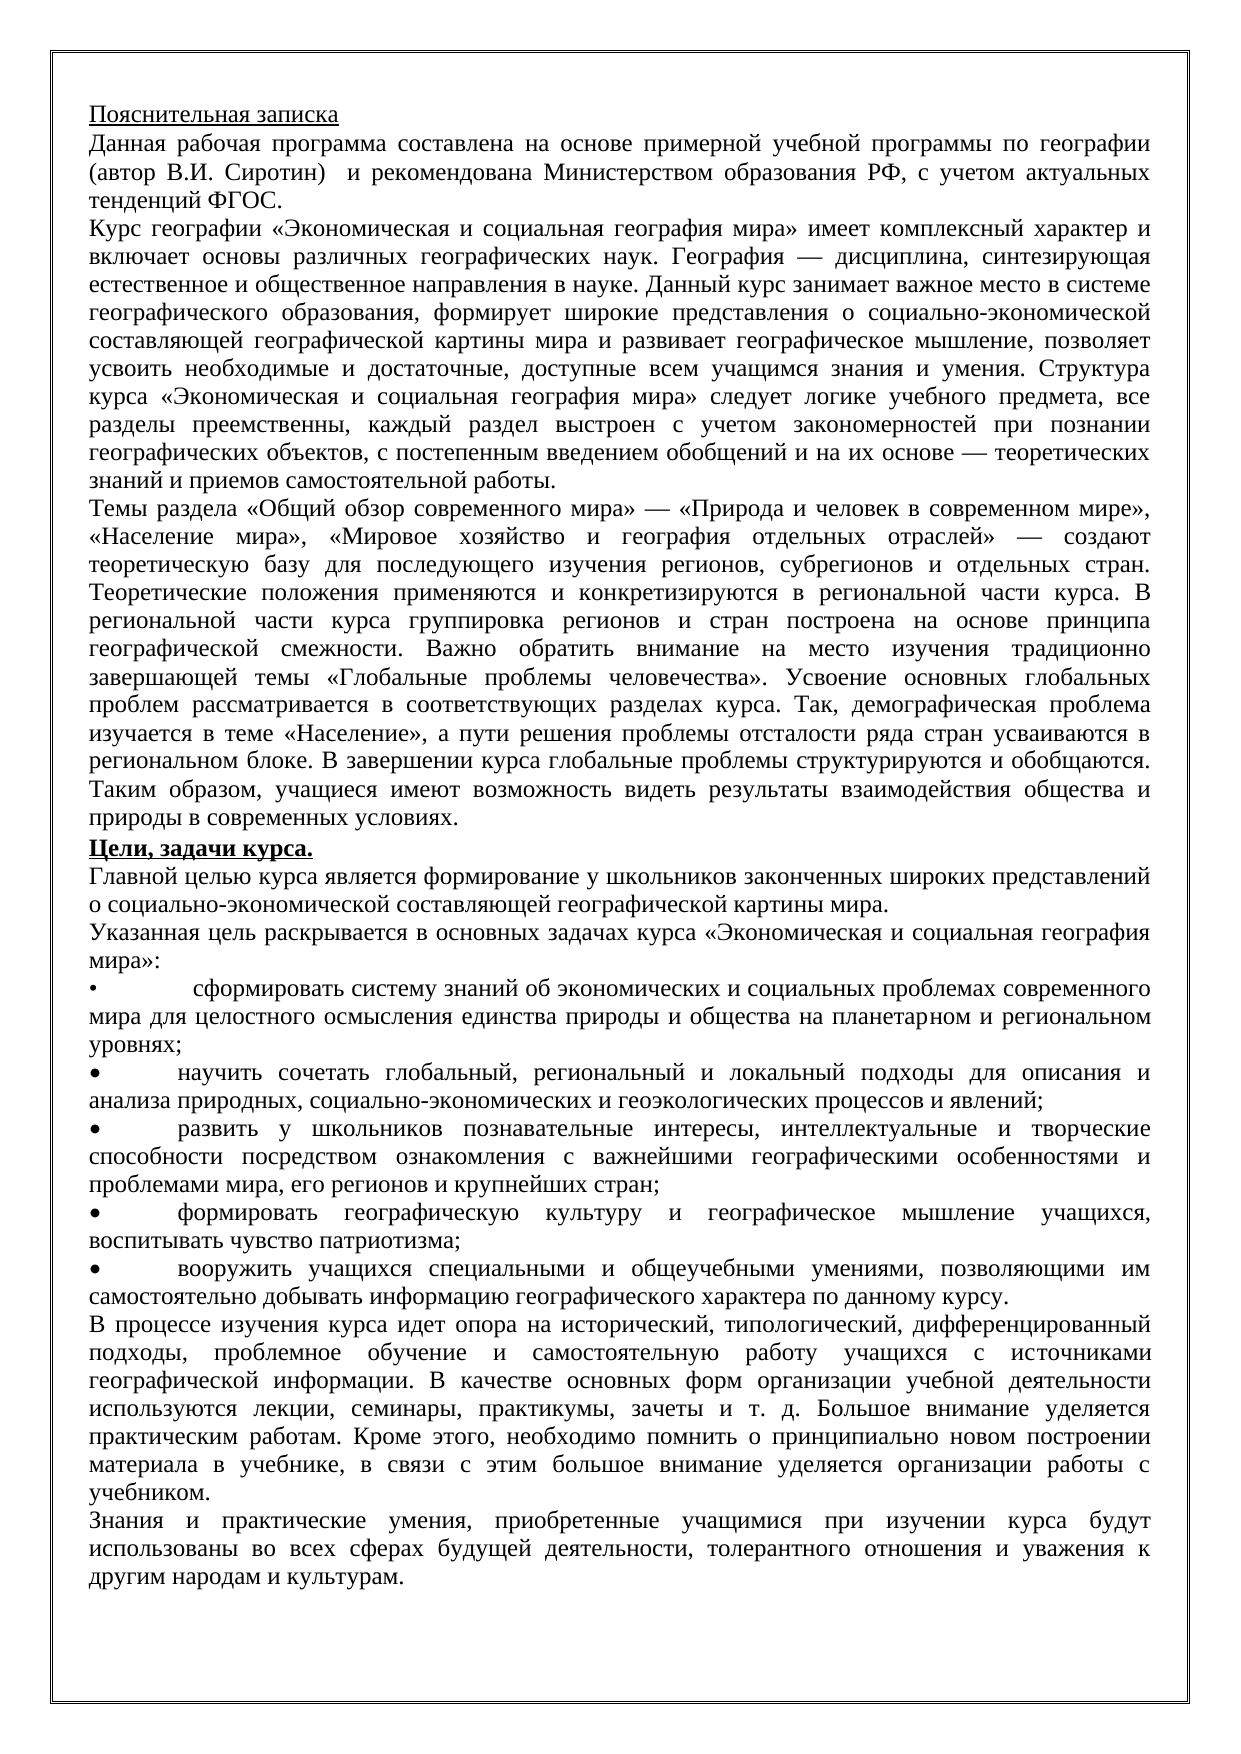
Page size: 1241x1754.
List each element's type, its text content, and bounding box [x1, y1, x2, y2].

text Цели, задачи курса. [88, 833, 1152, 862]
list развить у школьников познавательные интересы, интеллектуальные и творческие способности посредством ознакомления с важнейшими географическими особенностями и проблемами мира, его регионов и крупнейших стран; [88, 1114, 1152, 1198]
text • сформировать систему знаний об экономических и социальных проблемах современного мира для целостного осмысления единства природы и общества на планетарном и региональном уровнях; [88, 974, 1152, 1058]
text Темы раздела «Общий обзор современного мира» — «Природа и человек в современном мире», «Население мира», «Мировое хозяйство и география отдельных отраслей» — создают теоретическую базу для последующего изучения регионов, субрегионов и отдельных стран. Теоретические положения применяются и конкретизируются в региональной части курса. В региональной части курса группировка регионов и стран построена на основе принципа географической смежности. Важно обратить внимание на место изучения традиционно завершающей темы «Глобальные проблемы человечества». Усвоение основных глобальных проблем рассматривается в соответствующих разделах курса. Так, демографическая проблема изучается в теме «Население», а пути решения проблемы отсталости ряда стран усваиваются в региональном блоке. В завершении курса глобальные проблемы структурируются и обобщаются. Таким образом, учащиеся имеют возможность видеть результаты взаимодействия общества и природы в современных условиях. [88, 494, 1152, 831]
text Главной целью курса является формирование у школьников законченных широких представлений о социально-экономической составляющей географической картины мира. [88, 862, 1152, 918]
list формировать географическую культуру и географическое мышление учащихся, воспитывать чувство патриотизма; [88, 1198, 1152, 1254]
list научить сочетать глобальный, региональный и локальный подходы для описания и анализа природных, социально-экономических и геоэкологических процессов и явлений; [88, 1058, 1152, 1114]
text Указанная цель раскрывается в основных задачах курса «Экономическая и социальная география мира»: [88, 918, 1152, 974]
text Знания и практические умения, приобретенные учащимися при изучении курса будут использованы во всех сферах будущей деятельности, толерантного отношения и уважения к другим народам и культурам. [88, 1506, 1152, 1590]
text Данная рабочая программа составлена на основе примерной учебной программы по географии (автор В.И. Сиротин) и рекомендована Министерством образования РФ, с учетом актуальных тенденций ФГОС. [88, 128, 1152, 214]
text В процессе изучения курса идет опора на исторический, типологический, дифференцированный подходы, проблемное обучение и самостоятельную работу учащихся с источниками географической информации. В качестве основных форм организации учебной деятельности используются лекции, семинары, практикумы, зачеты и т. д. Большое внимание уделяется практическим работам. Кроме этого, необходимо помнить о принципиально новом построении материала в учебнике, в связи с этим большое внимание уделяется организации работы с учебником. [88, 1310, 1152, 1506]
text Пояснительная записка [88, 99, 1152, 128]
text Курс географии «Экономическая и социальная география мира» имеет комплексный характер и включает основы различных географических наук. География — дисциплина, синтезирующая естественное и общественное направления в науке. Данный курс занимает важное место в системе географического образования, формирует широкие представления о социально-экономической составляющей географической картины мира и развивает географическое мышление, позволяет усвоить необходимые и достаточные, доступные всем учащимся знания и умения. Структура курса «Экономическая и социальная география мира» следует логике учебного предмета, все разделы преемственны, каждый раздел выстроен с учетом закономерностей при познании географических объектов, с постепенным введением обобщений и на их основе — теоретических знаний и приемов самостоятельной работы. [88, 214, 1152, 494]
list вооружить учащихся специальными и общеучебными умениями, позволяющими им самостоятельно добывать информацию географического характера по данному курсу. [88, 1254, 1152, 1310]
